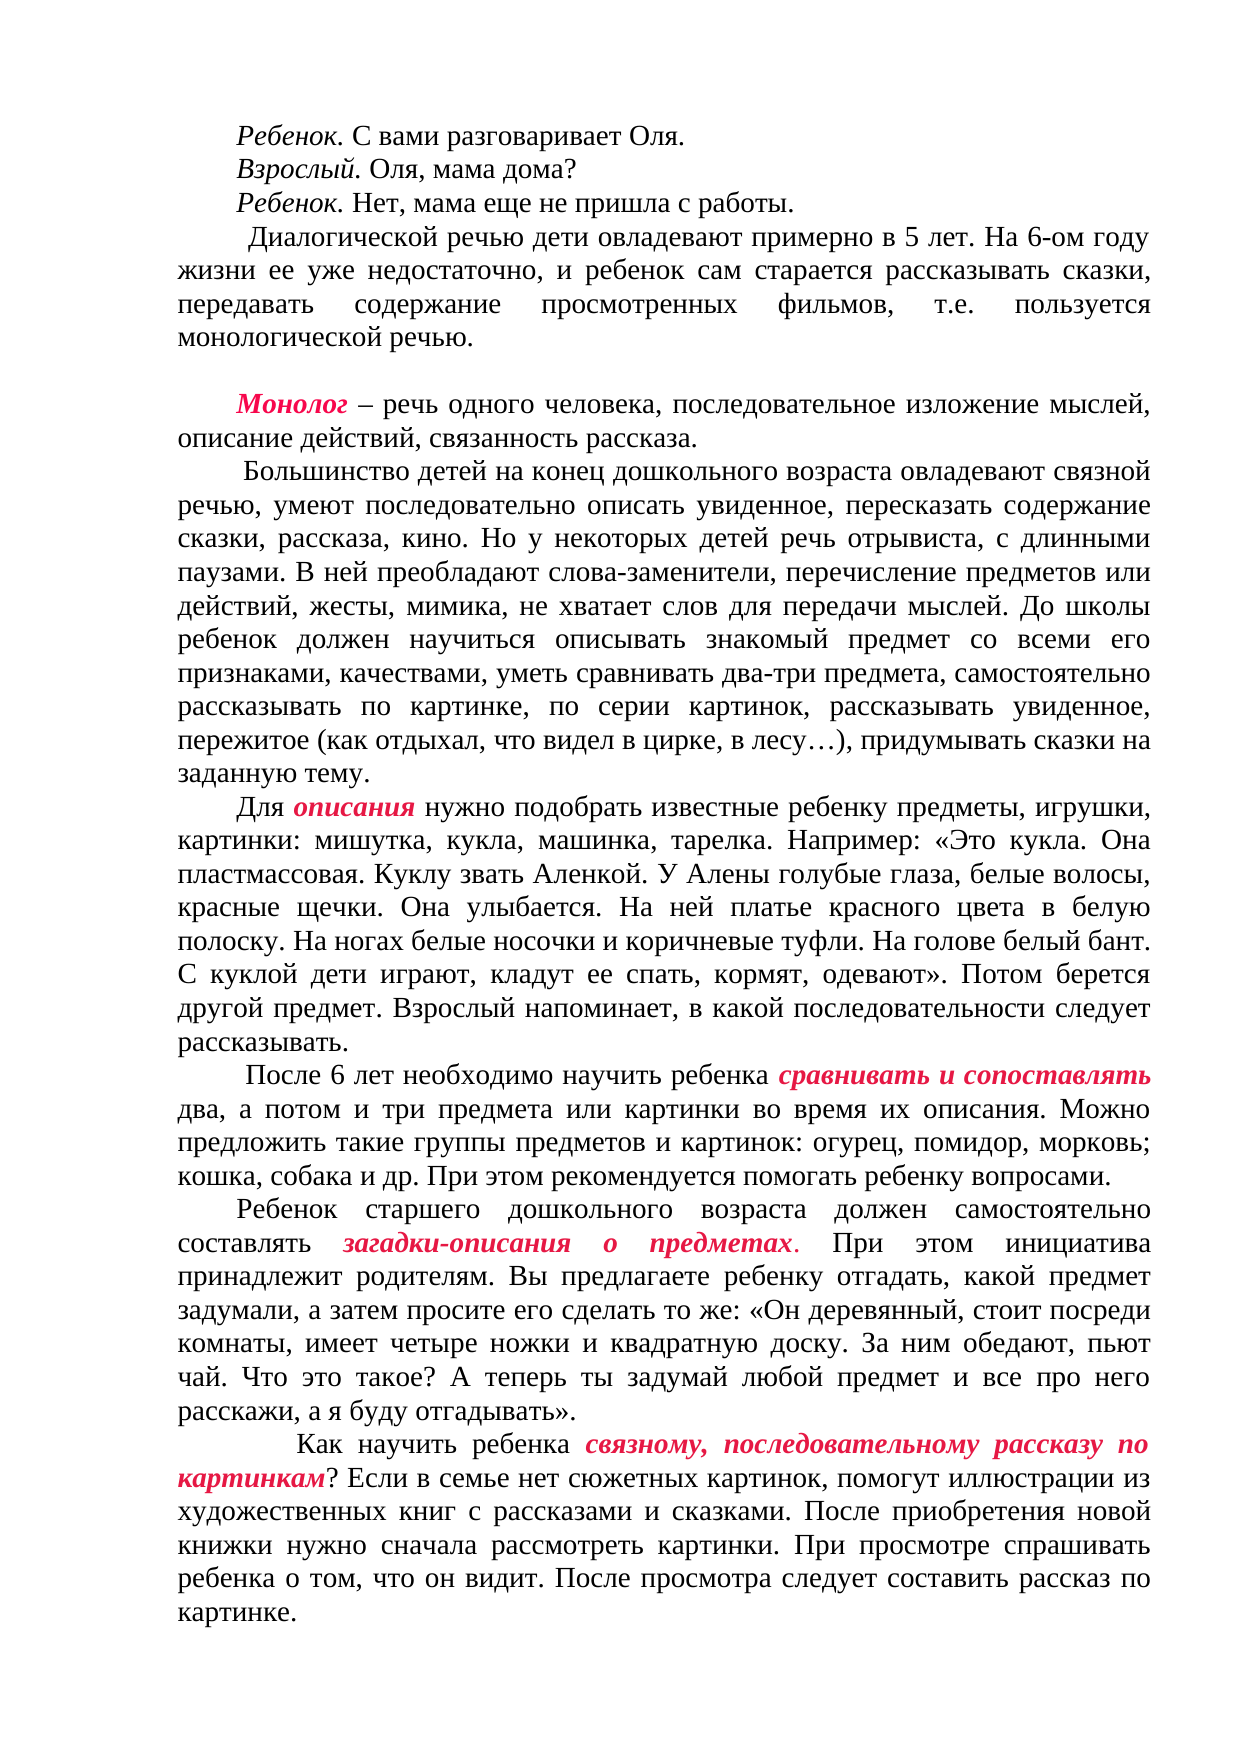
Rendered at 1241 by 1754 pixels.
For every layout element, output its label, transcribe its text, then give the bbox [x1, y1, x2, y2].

text Ребенок. С вами разговаривает Оля. [177, 118, 1152, 152]
text Ребенок старшего дошкольного возраста должен самостоятельно составлять загадки-описания о предметах. При этом инициатива принадлежит родителям. Вы предлагаете ребенку отгадать, какой предмет задумали, а затем просите его сделать то же: «Он деревянный, стоит посреди комнаты, имеет четыре ножки и квадратную доску. За ним обедают, пьют чай. Что это такое? А теперь ты задумай любой предмет и все про него расскажи, а я буду отгадывать». [177, 1191, 1152, 1426]
text Взрослый. Оля, мама дома? [177, 152, 1152, 185]
text Монолог – речь одного человека, последовательное изложение мыслей, описание действий, связанность рассказа. [177, 386, 1152, 453]
text Как научить ребенка связному, последовательному рассказу по картинкам? Если в семье нет сюжетных картинок, помогут иллюстрации из художественных книг с рассказами и сказками. После приобретения новой книжки нужно сначала рассмотреть картинки. При просмотре спрашивать ребенка о том, что он видит. После просмотра следует составить рассказ по картинке. [177, 1426, 1152, 1627]
text После 6 лет необходимо научить ребенка сравнивать и сопоставлять два, а потом и три предмета или картинки во время их описания. Можно предложить такие группы предметов и картинок: огурец, помидор, морковь; кошка, собака и др. При этом рекомендуется помогать ребенку вопросами. [177, 1057, 1152, 1191]
text Большинство детей на конец дошкольного возраста овладевают связной речью, умеют последовательно описать увиденное, пересказать содержание сказки, рассказа, кино. Но у некоторых детей речь отрывиста, с длинными паузами. В ней преобладают слова-заменители, перечисление предметов или действий, жесты, мимика, не хватает слов для передачи мыслей. До школы ребенок должен научиться описывать знакомый предмет со всеми его признаками, качествами, уметь сравнивать два-три предмета, самостоятельно рассказывать по картинке, по серии картинок, рассказывать увиденное, пережитое (как отдыхал, что видел в цирке, в лесу…), придумывать сказки на заданную тему. [177, 453, 1152, 789]
text Для описания нужно подобрать известные ребенку предметы, игрушки, картинки: мишутка, кукла, машинка, тарелка. Например: «Это кукла. Она пластмассовая. Куклу звать Аленкой. У Алены голубые глаза, белые волосы, красные щечки. Она улыбается. На ней платье красного цвета в белую полоску. На ногах белые носочки и коричневые туфли. На голове белый бант. С куклой дети играют, кладут ее спать, кормят, одевают». Потом берется другой предмет. Взрослый напоминает, в какой последовательности следует рассказывать. [177, 789, 1152, 1057]
text Диалогической речью дети овладевают примерно в 5 лет. На 6-ом году жизни ее уже недостаточно, и ребенок сам старается рассказывать сказки, передавать содержание просмотренных фильмов, т.е. пользуется монологической речью. [177, 219, 1152, 353]
text Ребенок. Нет, мама еще не пришла с работы. [177, 185, 1152, 219]
